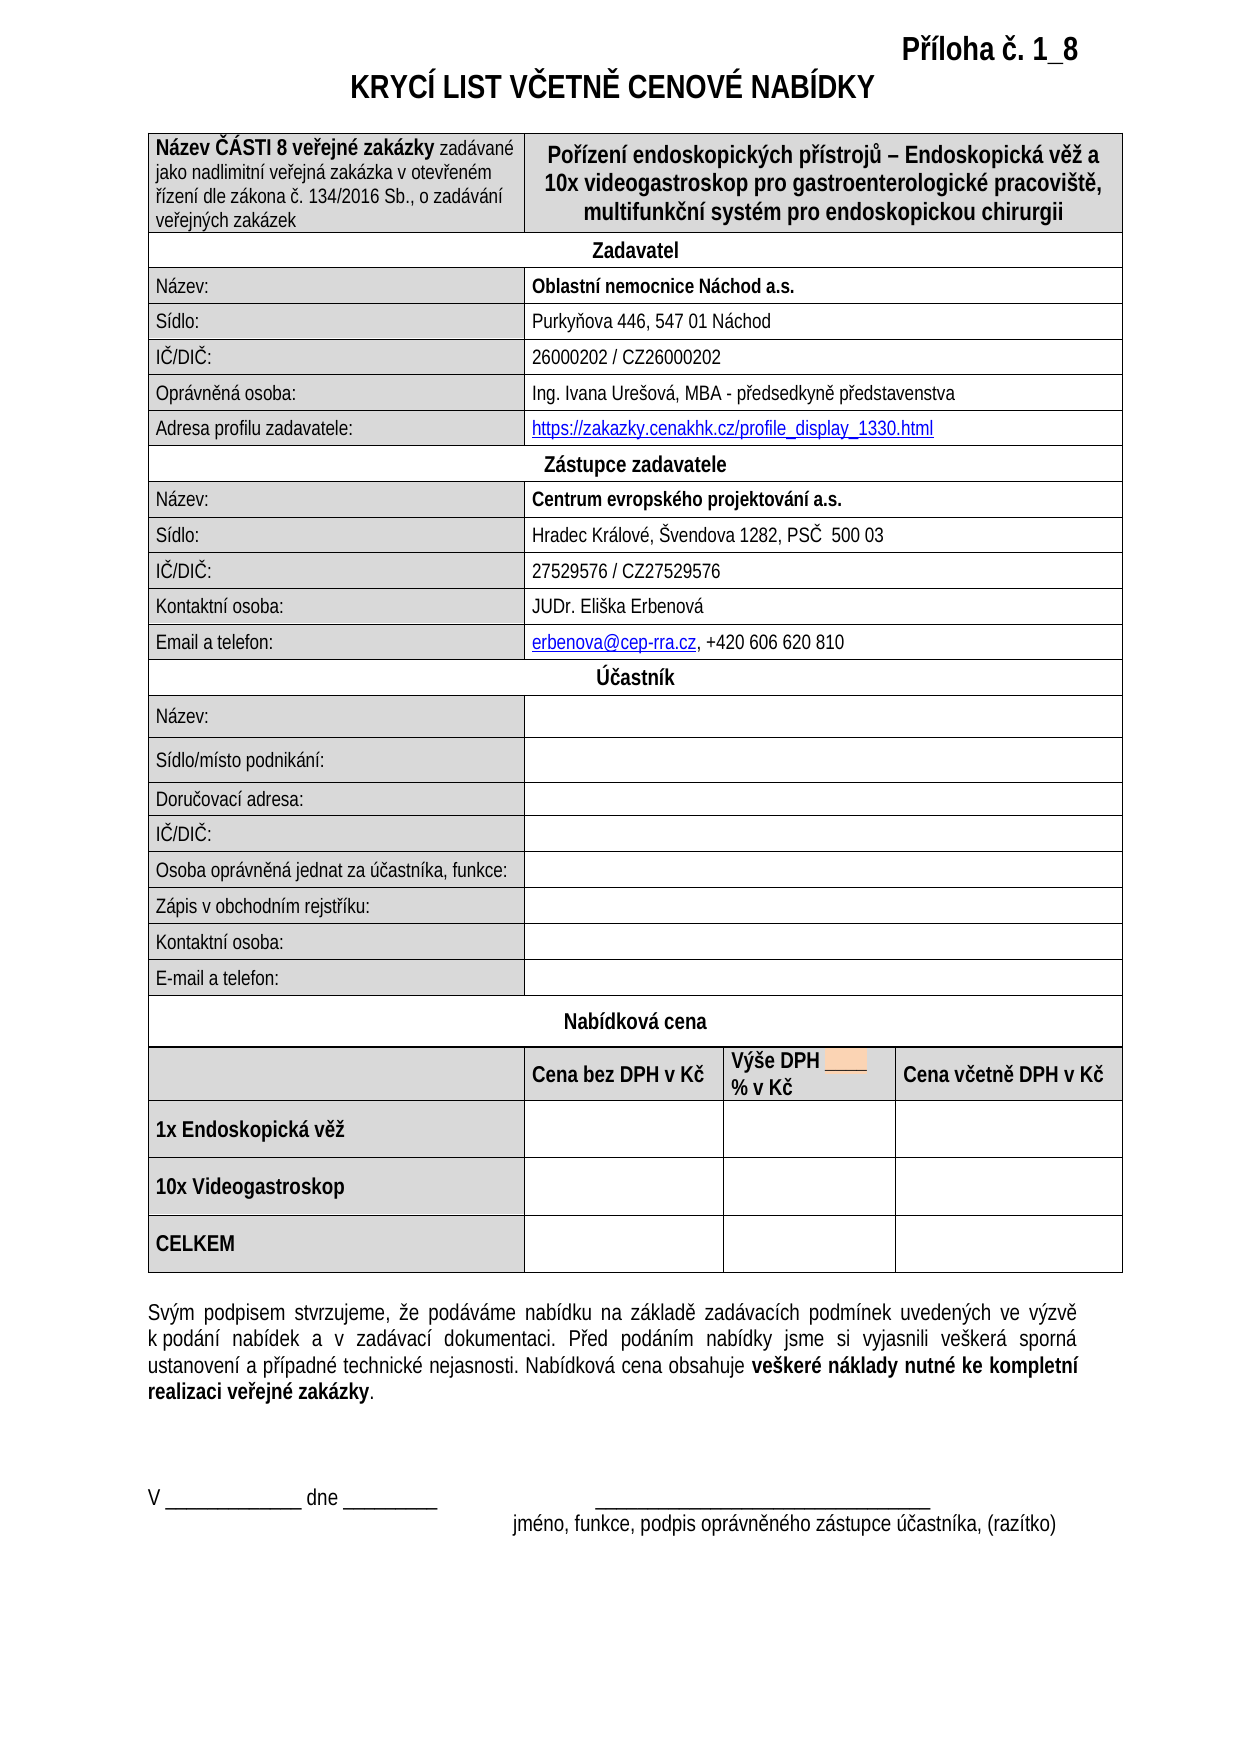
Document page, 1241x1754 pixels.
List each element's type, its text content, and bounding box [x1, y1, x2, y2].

table_cell Osoba oprávněná jednat za účastníka, funkce: [149, 852, 524, 887]
table_cell IČ/DIČ: [149, 340, 524, 374]
table_cell [896, 1216, 1122, 1272]
table_cell [525, 783, 1122, 815]
table_cell [525, 1101, 723, 1157]
table_cell [525, 888, 1122, 923]
text Příloha č. 1_8 [148, 29, 1078, 68]
table_cell [724, 1216, 895, 1272]
table_cell [525, 816, 1122, 851]
table_cell Cena bez DPH v Kč [525, 1048, 723, 1100]
table_cell Cena včetně DPH v Kč [896, 1048, 1122, 1100]
table_cell Zástupce zadavatele [149, 446, 1122, 481]
table_cell [525, 1158, 723, 1214]
table_cell 10x Videogastroskop [149, 1158, 524, 1214]
table_cell Oblastní nemocnice Náchod a.s. [525, 268, 1122, 303]
table_cell Nabídková cena [149, 996, 1122, 1046]
table_cell Purkyňova 446, 547 01 Náchod [525, 304, 1122, 338]
table_cell Název: [149, 268, 524, 303]
table_cell IČ/DIČ: [149, 816, 524, 851]
table_cell [525, 924, 1122, 959]
table_header Název ČÁSTI 8 veřejné zakázky zadávané jako nadlimitní veřejná zakázka v otevřeném řízení dle zákona č. 134/2016 Sb., o zadávání veřejných zakázek [149, 134, 524, 232]
table_cell Kontaktní osoba: [149, 589, 524, 623]
table_cell [525, 738, 1122, 782]
table_cell [525, 960, 1122, 995]
table_cell [525, 696, 1122, 737]
table_cell Adresa profilu zadavatele: [149, 411, 524, 445]
table_cell Zápis v obchodním rejstříku: [149, 888, 524, 923]
table_cell E-mail a telefon: [149, 960, 524, 995]
table_cell IČ/DIČ: [149, 553, 524, 588]
table_cell 27529576 / CZ27529576 [525, 553, 1122, 588]
table_cell Hradec Králové, Švendova 1282, PSČ 500 03 [525, 518, 1122, 552]
text jméno, funkce, podpis oprávněného zástupce účastníka, (razítko) [148, 1510, 1078, 1536]
table_cell [896, 1101, 1122, 1157]
table_cell JUDr. Eliška Erbenová [525, 589, 1122, 623]
table_cell Účastník [149, 660, 1122, 695]
table_cell [724, 1101, 895, 1157]
table_cell 1x Endoskopická věž [149, 1101, 524, 1157]
table_cell Email a telefon: [149, 625, 524, 659]
table_cell erbenova@cep-rra.cz, +420 606 620 810 [525, 625, 1122, 659]
table_cell Kontaktní osoba: [149, 924, 524, 959]
table_cell Výše DPH ____ % v Kč [724, 1048, 895, 1100]
table_cell 26000202 / CZ26000202 [525, 340, 1122, 374]
text KRYCÍ LIST VČETNĚ CENOVÉ NABÍDKY [148, 68, 1078, 106]
table_cell Zadavatel [149, 233, 1122, 267]
text Svým podpisem stvrzujeme, že podáváme nabídku na základě zadávacích podmínek uvedených ve výzvě k podání nabídek a v zadávací dokumentaci. Před podáním nabídky jsme si vyjasnili veškerá sporná ustanovení a případné technické nejasnosti. Nabídková cena obsahuje veškeré náklady nutné ke kompletní realizaci veřejné zakázky. [148, 1299, 1078, 1404]
table_cell Sídlo: [149, 304, 524, 338]
table_cell Oprávněná osoba: [149, 375, 524, 410]
table_cell Název: [149, 696, 524, 737]
table_header Pořízení endoskopických přístrojů – Endoskopická věž a 10x videogastroskop pro gastroenterologické pracoviště, multifunkční systém pro endoskopickou chirurgii [525, 134, 1122, 232]
table_cell Název: [149, 482, 524, 517]
text V _____________ dne _________ ________________________________ [148, 1483, 1078, 1510]
table_cell CELKEM [149, 1216, 524, 1272]
table_cell Centrum evropského projektování a.s. [525, 482, 1122, 517]
table_cell [896, 1158, 1122, 1214]
table_cell [724, 1158, 895, 1214]
table_cell Sídlo: [149, 518, 524, 552]
table_cell Ing. Ivana Urešová, MBA - předsedkyně představenstva [525, 375, 1122, 410]
table_cell [149, 1048, 524, 1100]
table_cell [525, 852, 1122, 887]
table_cell Sídlo/místo podnikání: [149, 738, 524, 782]
table_cell [525, 1216, 723, 1272]
table_cell Doručovací adresa: [149, 783, 524, 815]
table_cell https://zakazky.cenakhk.cz/profile_display_1330.html [525, 411, 1122, 445]
